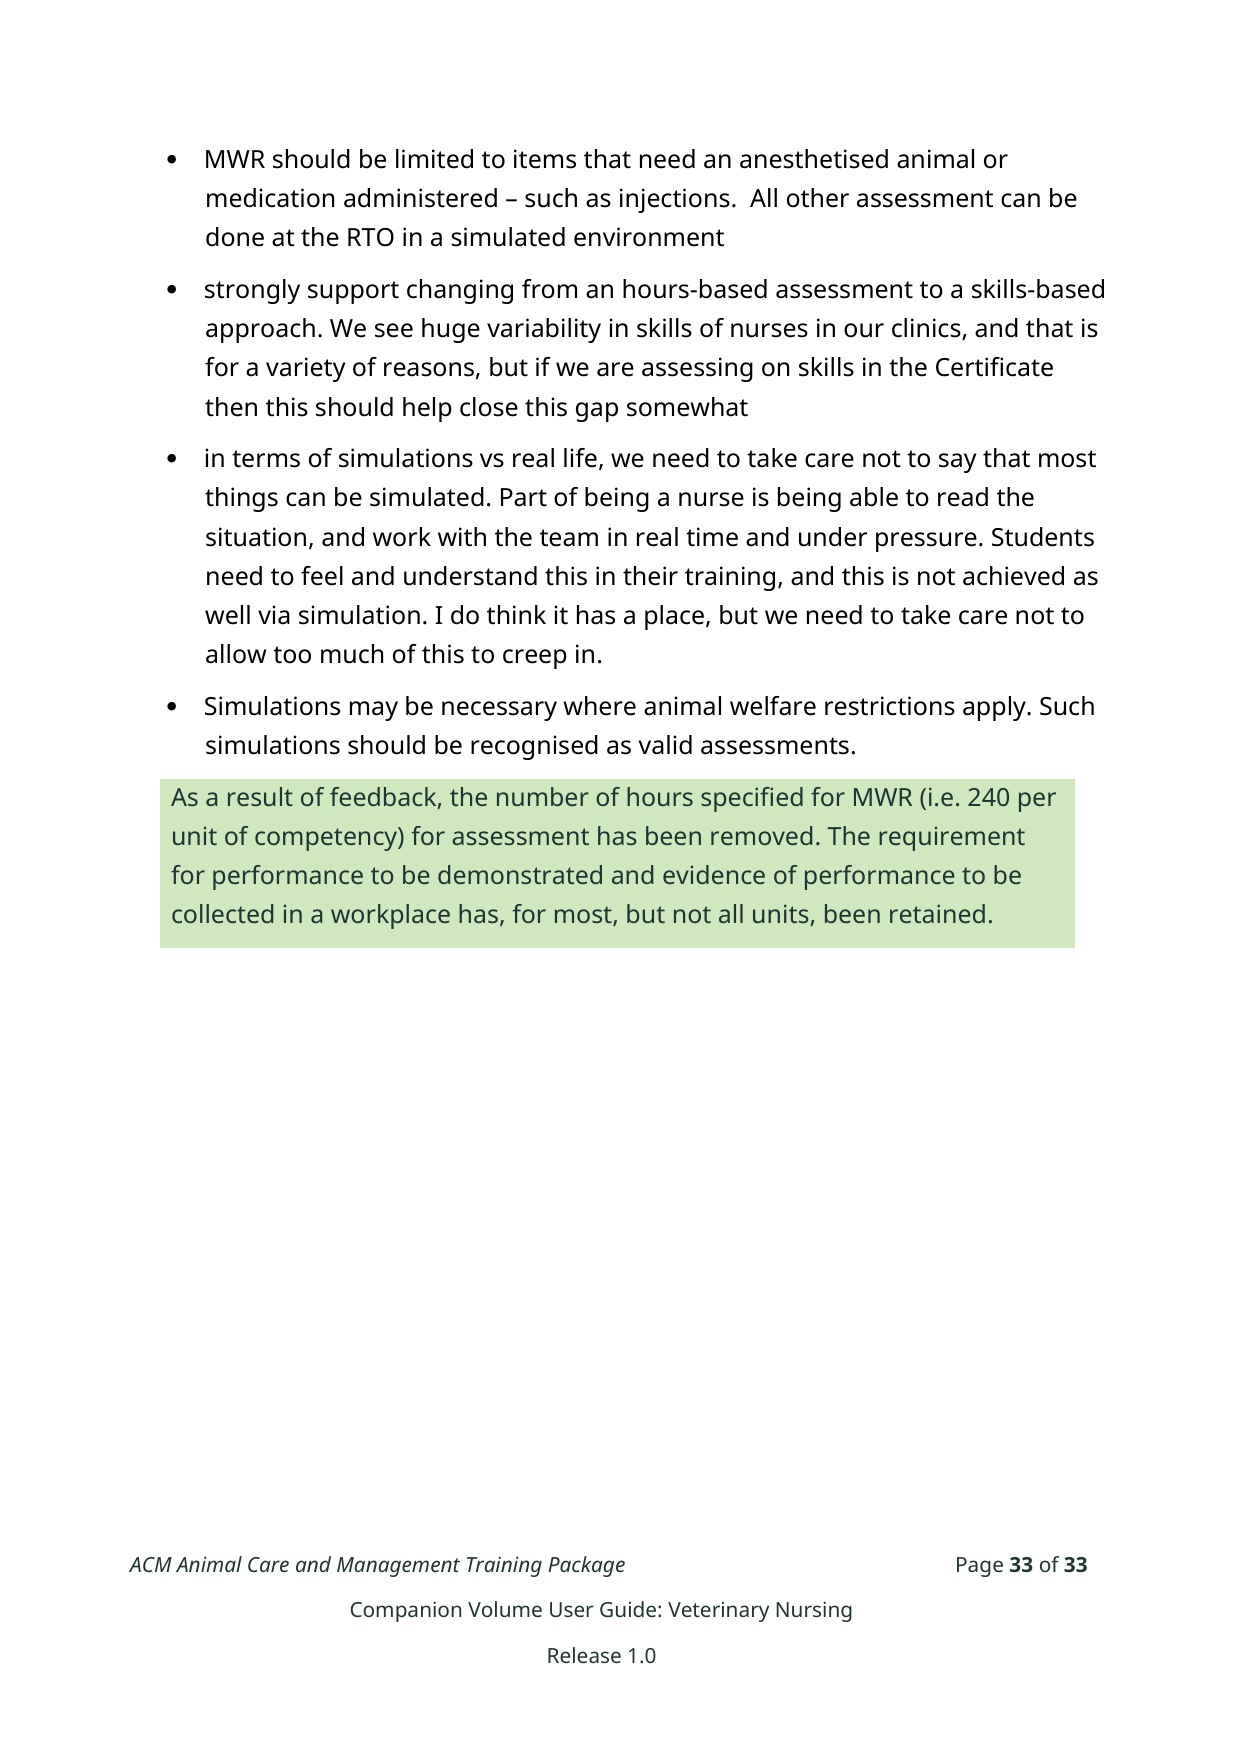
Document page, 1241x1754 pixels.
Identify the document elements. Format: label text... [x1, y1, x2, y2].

text Simulations may be necessary where animal welfare restrictions apply. Such simulations should be recognised as valid assessments. [167, 688, 1110, 762]
text strongly support changing from an hours-based assessment to a skills-based approach. We see huge variability in skills of nurses in our clinics, and that is for a variety of reasons, but if we are assessing on skills in the Certificate then this should help close this gap somewhat [167, 272, 1110, 423]
table_header As a result of feedback, the number of hours specified for MWR (i.e. 240 per unit of competency) for assessment has been removed. The requirement for performance to be demonstrated and evidence of performance to be collected in a workplace has, for most, but not all units, been retained. [160, 779, 1075, 948]
text in terms of simulations vs real life, we need to take care not to say that most things can be simulated. Part of being a nurse is being able to read the situation, and work with the team in real time and under pressure. Students need to feel and understand this in their training, and this is not achieved as well via simulation. I do think it has a place, but we need to take care not to allow too much of this to creep in. [167, 441, 1110, 671]
text MWR should be limited to items that need an anesthetised animal or medication administered – such as injections. All other assessment can be done at the RTO in a simulated environment [167, 142, 1110, 254]
